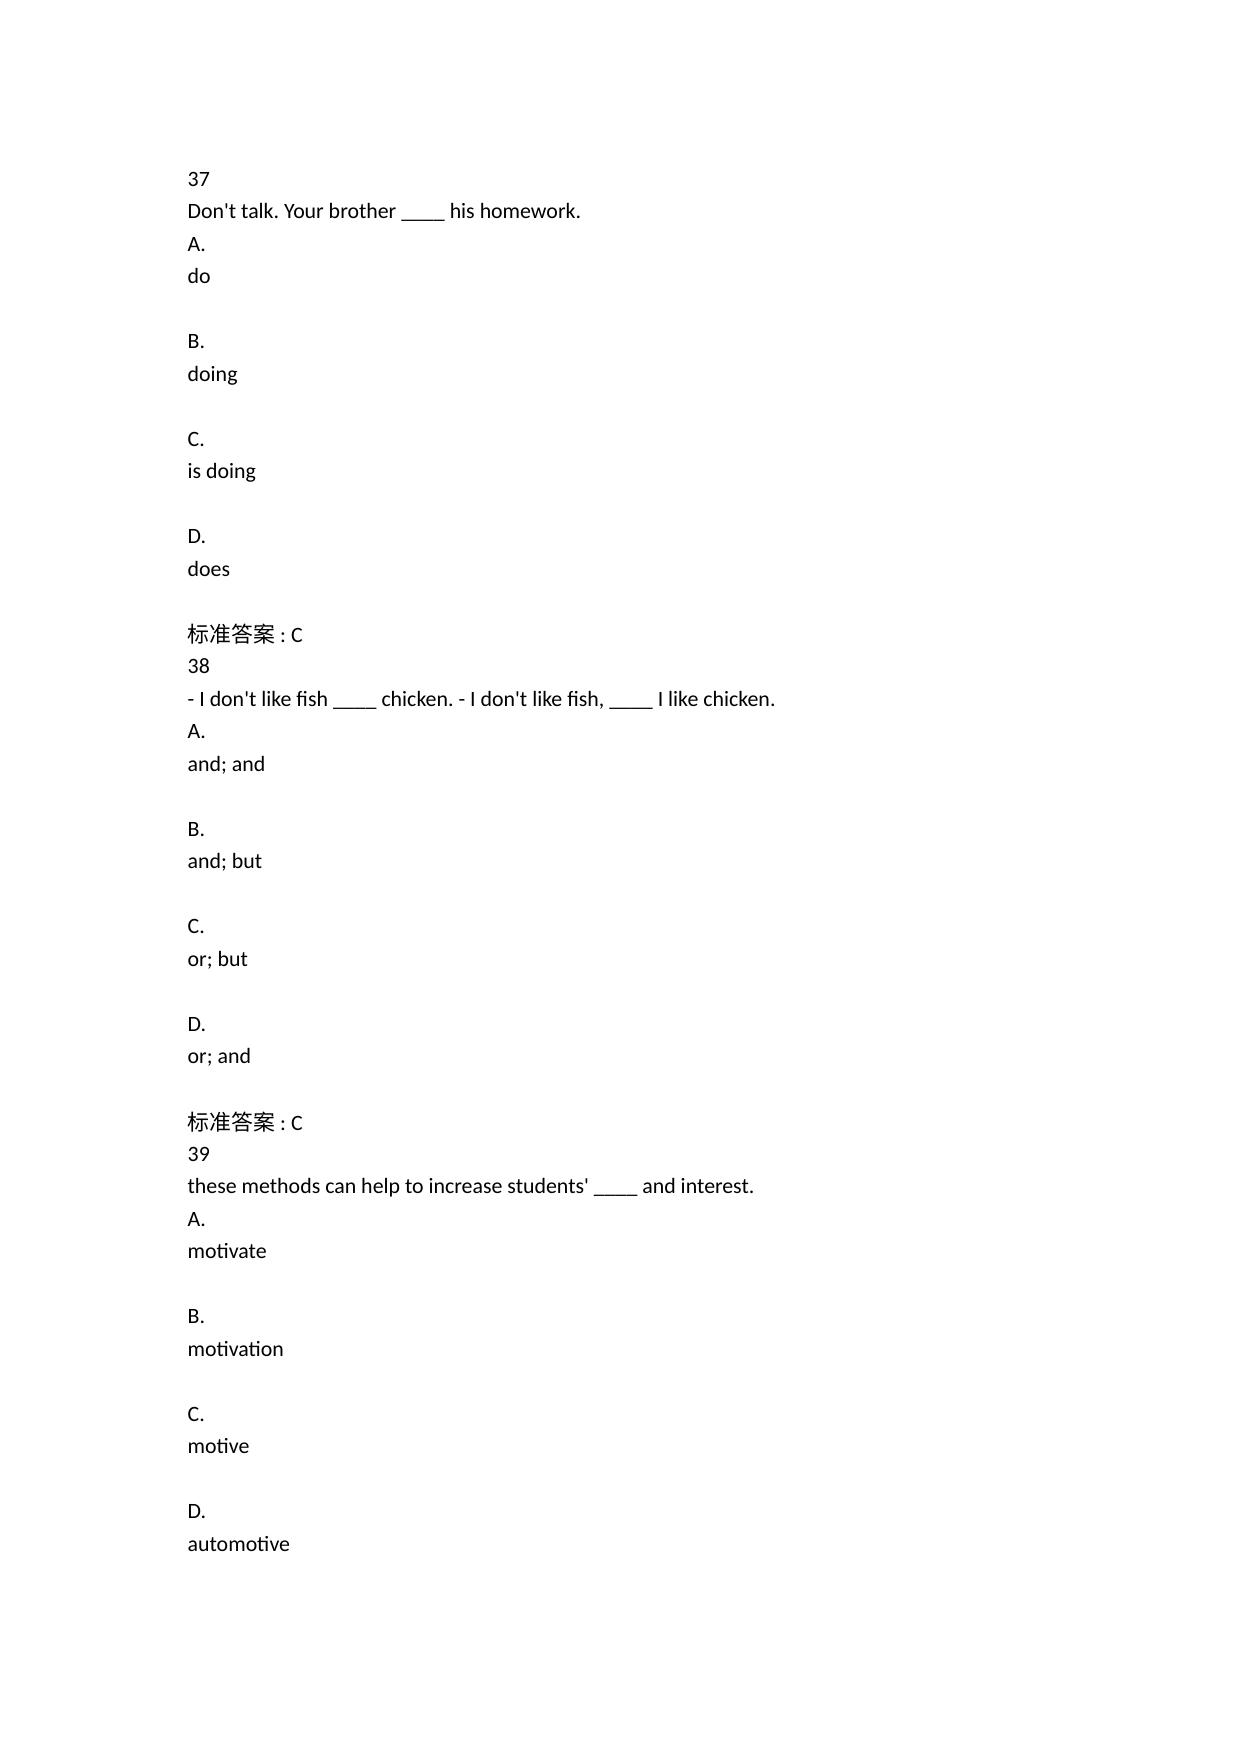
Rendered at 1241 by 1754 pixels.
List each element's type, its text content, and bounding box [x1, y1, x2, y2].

text and; and [187, 747, 1053, 779]
text 标准答案 : C [187, 617, 1053, 649]
text A. [187, 227, 1053, 259]
text or; and [187, 1039, 1053, 1072]
text and; but [187, 844, 1053, 877]
text Don't talk. Your brother ____ his homework. [187, 194, 1053, 227]
text or; but [187, 942, 1053, 974]
text doing [187, 357, 1053, 389]
text D. [187, 1494, 1053, 1527]
text C. [187, 909, 1053, 942]
text C. [187, 422, 1053, 454]
text 39 [187, 1137, 1053, 1169]
text do [187, 259, 1053, 292]
text 标准答案 : C [187, 1104, 1053, 1137]
text automotive [187, 1527, 1053, 1559]
text motivation [187, 1332, 1053, 1364]
text B. [187, 324, 1053, 357]
text C. [187, 1397, 1053, 1429]
text - I don't like fish ____ chicken. - I don't like fish, ____ I like chicken. [187, 682, 1053, 714]
text is doing [187, 454, 1053, 487]
text does [187, 552, 1053, 584]
text A. [187, 1202, 1053, 1234]
text B. [187, 1299, 1053, 1332]
text motive [187, 1429, 1053, 1462]
text D. [187, 519, 1053, 552]
text B. [187, 812, 1053, 844]
text motivate [187, 1234, 1053, 1267]
text D. [187, 1007, 1053, 1039]
text 38 [187, 649, 1053, 682]
text 37 [187, 162, 1053, 194]
text A. [187, 714, 1053, 747]
text these methods can help to increase students' ____ and interest. [187, 1169, 1053, 1202]
